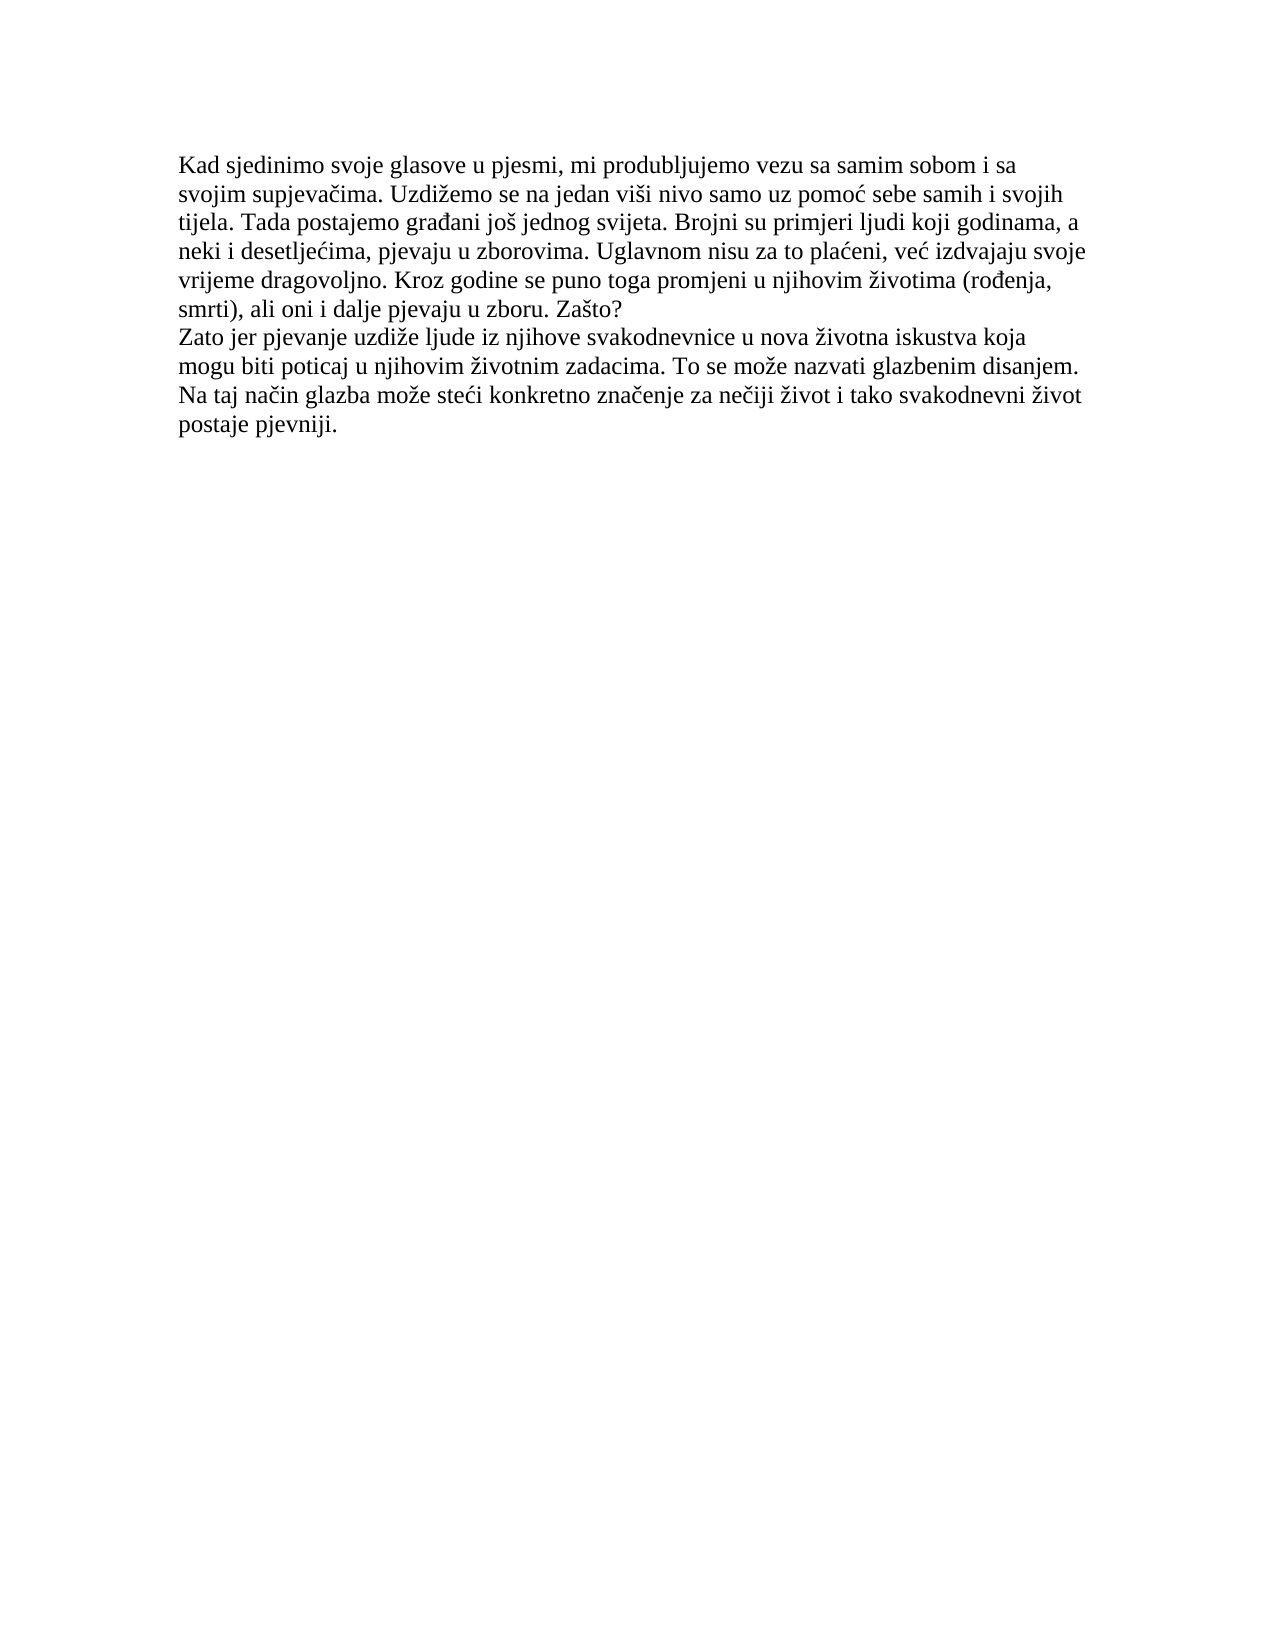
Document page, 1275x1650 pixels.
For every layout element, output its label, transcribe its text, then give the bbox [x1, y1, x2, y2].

text Kad sjedinimo svoje glasove u pjesmi, mi produbljujemo vezu sa samim sobom i sa svojim supjevačima. Uzdižemo se na jedan viši nivo samo uz pomoć sebe samih i svojih tijela. Tada postajemo građani još jednog svijeta. Brojni su primjeri ljudi koji godinama, a neki i desetljećima, pjevaju u zborovima. Uglavnom nisu za to plaćeni, već izdvajaju svoje vrijeme dragovoljno. Kroz godine se puno toga promjeni u njihovim životima (rođenja, smrti), ali oni i dalje pjevaju u zboru. Zašto? [178, 150, 1087, 322]
text Zato jer pjevanje uzdiže ljude iz njihove svakodnevnice u nova životna iskustva koja mogu biti poticaj u njihovim životnim zadacima. To se može nazvati glazbenim disanjem. Na taj način glazba može steći konkretno značenje za nečiji život i tako svakodnevni život postaje pjevniji. [178, 322, 1087, 437]
